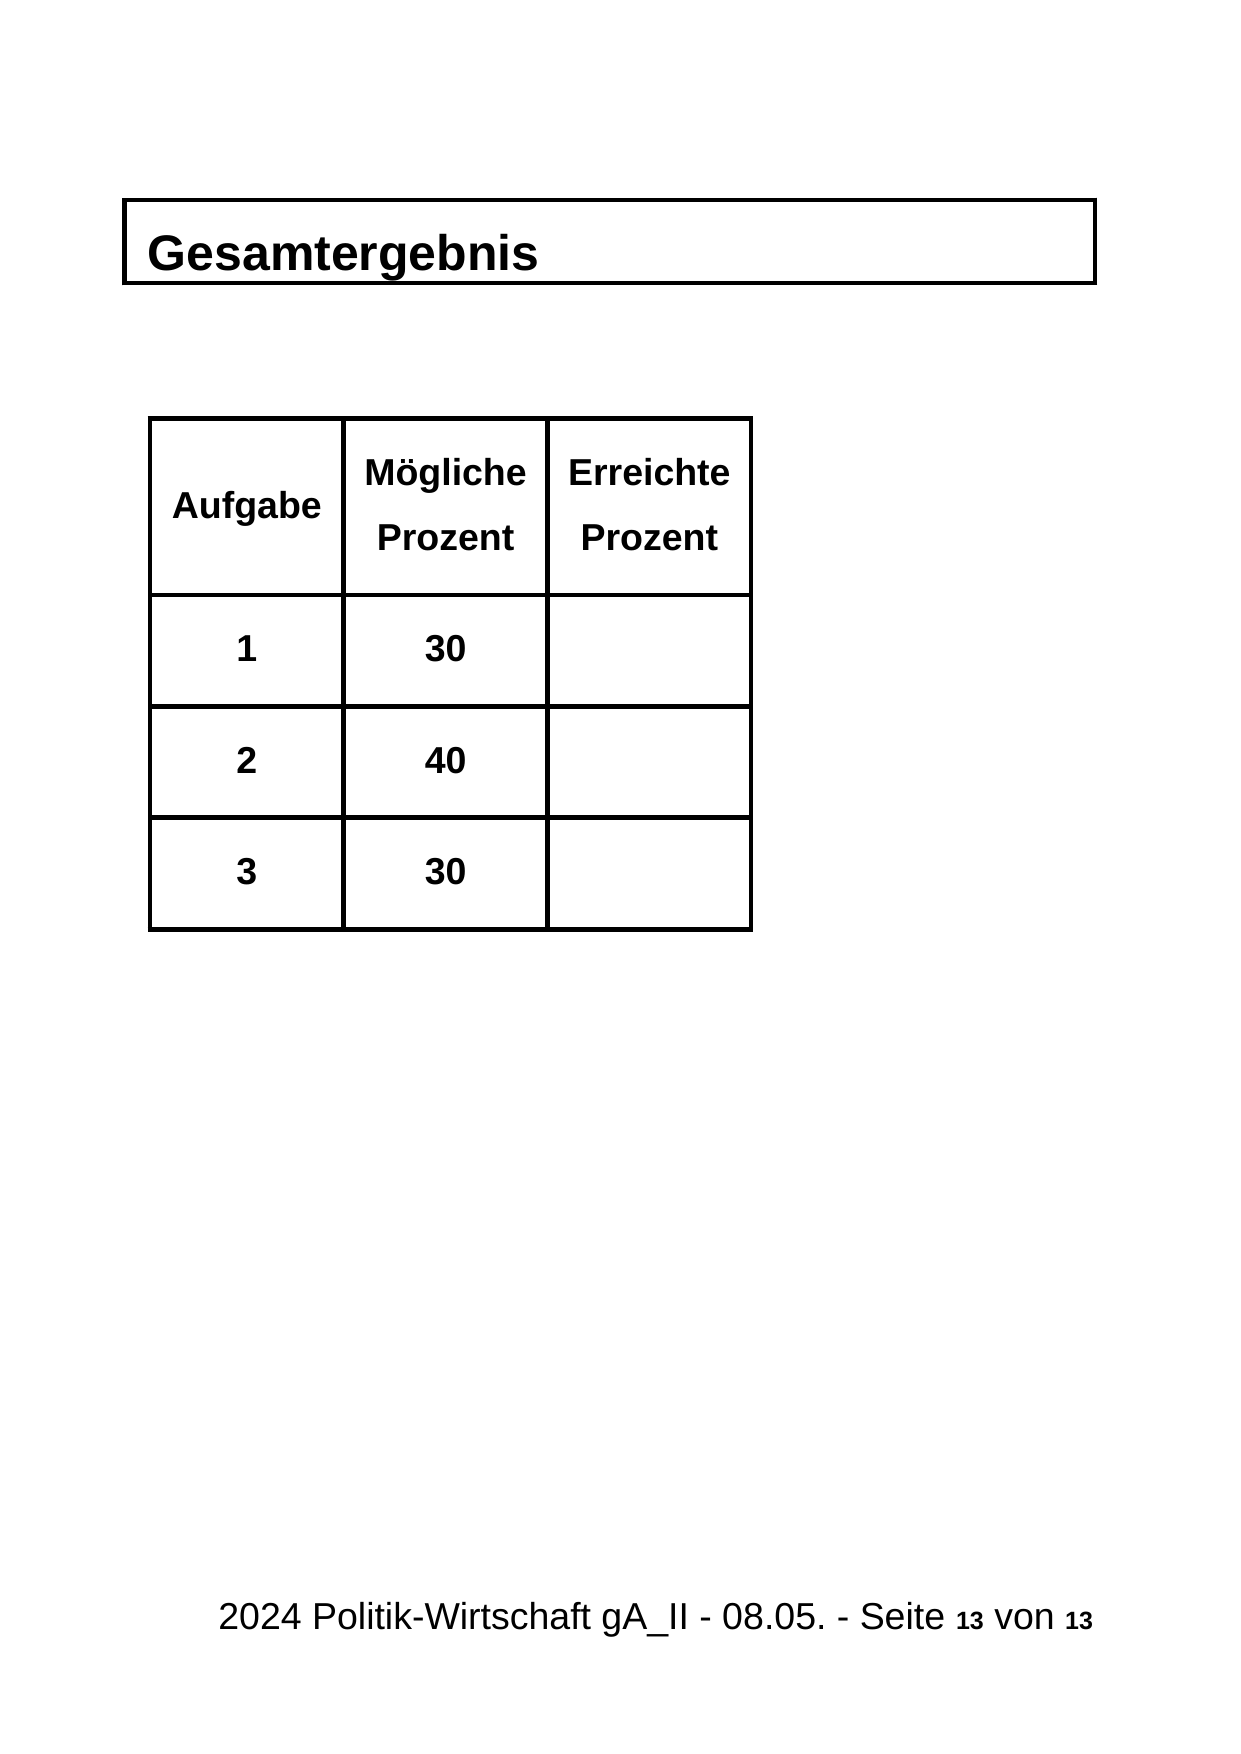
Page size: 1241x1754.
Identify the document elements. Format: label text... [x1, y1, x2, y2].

table_cell [550, 709, 749, 815]
table_header Mögliche Prozent [346, 421, 545, 592]
table_cell [550, 597, 749, 704]
table_cell [550, 820, 749, 927]
table_cell 2 [152, 709, 341, 815]
table_cell 30 [346, 820, 545, 927]
table_cell 40 [346, 709, 545, 815]
table_cell 30 [346, 597, 545, 704]
table_header Erreichte Prozent [550, 421, 749, 592]
subtitle Gesamtergebnis [127, 202, 1093, 281]
table_header Aufgabe [152, 421, 341, 592]
table_cell 1 [152, 597, 341, 704]
table_cell 3 [152, 820, 341, 927]
